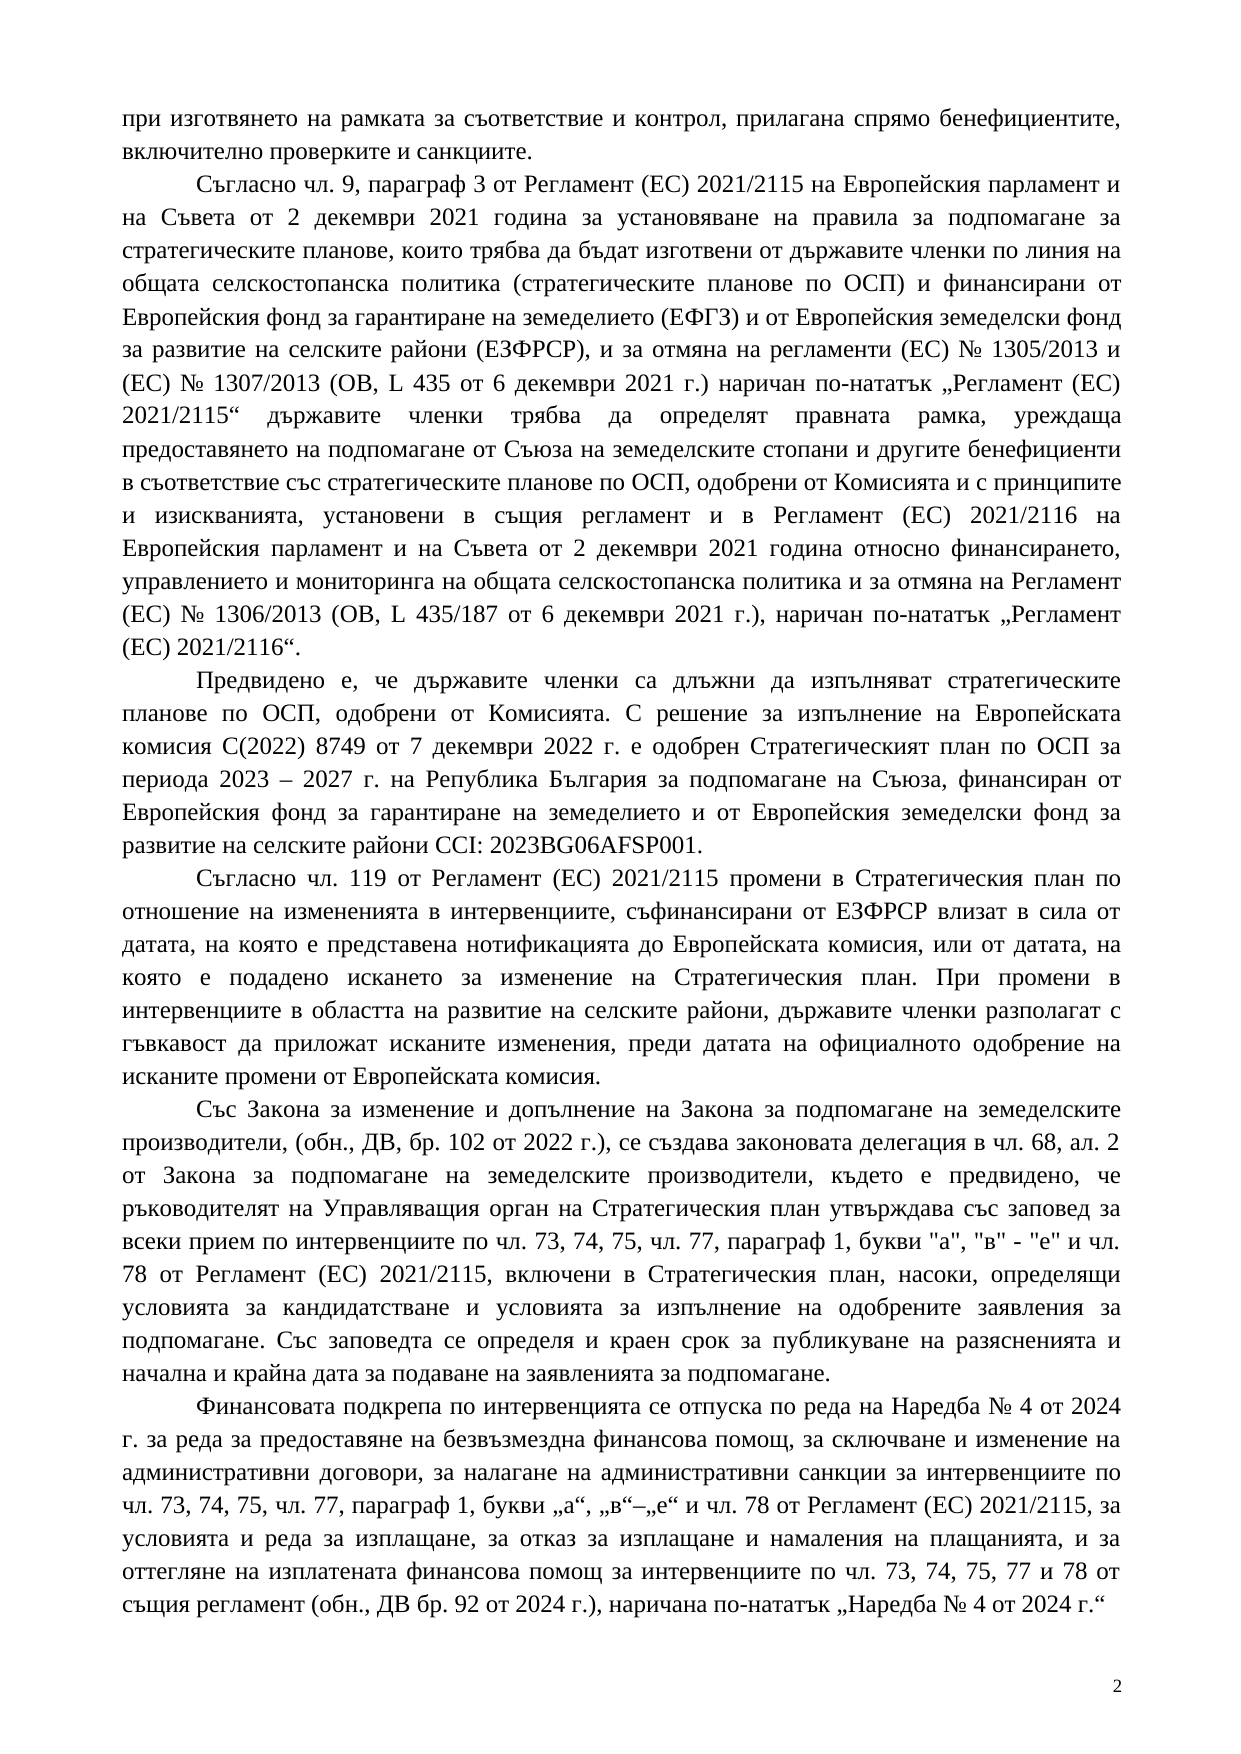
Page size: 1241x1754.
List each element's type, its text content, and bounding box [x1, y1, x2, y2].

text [122, 103, 1122, 165]
text Предвидено е, че държавите членки са длъжни да изпълняват стратегическите планове по ОСП, одобрени от Комисията. С решение за изпълнение на Европейската комисия С(2022) 8749 от 7 декември 2022 г. е одобрен Стратегическият план по ОСП за периода 2023 – 2027 г. на Република България за подпомагане на Съюза, финансиран от Европейския фонд за гарантиране на земеделието и от Европейския земеделски фонд за развитие на селските райони CCI: 2023BG06AFSP001. [122, 665, 1122, 859]
text Със Закона за изменение и допълнение на Закона за подпомагане на земеделските производители, (обн., ДВ, бр. 102 от 2022 г.), се създава законовата делегация в чл. 68, ал. 2 от Закона за подпомагане на земеделските производители, където е предвидено, че ръководителят на Управляващия орган на Стратегическия план утвърждава със заповед за всеки прием по интервенциите по чл. 73, 74, 75, чл. 77, параграф 1, букви "а", "в" - "е" и чл. 78 от Регламент (ЕС) 2021/2115, включени в Стратегическия план, насоки, определящи условията за кандидатстване и условията за изпълнение на одобрените заявления за подпомагане. Със заповедта се определя и краен срок за публикуване на разясненията и начална и крайна дата за подаване на заявленията за подпомагане. [122, 1094, 1122, 1387]
text Финансовата подкрепа по интервенцията се отпуска по реда на Наредба № 4 от 2024 г. за реда за предоставяне на безвъзмездна финансова помощ, за сключване и изменение на административни договори, за налагане на административни санкции за интервенциите по чл. 73, 74, 75, чл. 77, параграф 1, букви „а“, „в“–„е“ и чл. 78 от Регламент (ЕС) 2021/2115, за условията и реда за изплащане, за отказ за изплащане и намаления на плащанията, и за оттегляне на изплатената финансова помощ за интервенциите по чл. 73, 74, 75, 77 и 78 от същия регламент (обн., ДВ бр. 92 от 2024 г.), наричана по-нататък „Наредба № 4 от 2024 г.“ [122, 1391, 1122, 1618]
text Съгласно чл. 9, параграф 3 от Регламент (ЕС) 2021/2115 на Европейския парламент и на Съвета от 2 декември 2021 година за установяване на правила за подпомагане за стратегическите планове, които трябва да бъдат изготвени от държавите членки по линия на общата селскостопанска политика (стратегическите планове по ОСП) и финансирани от Европейския фонд за гарантиране на земеделието (ЕФГЗ) и от Европейския земеделски фонд за развитие на селските райони (ЕЗФРСР), и за отмяна на регламенти (ЕС) № 1305/2013 и (ЕС) № 1307/2013 (ОВ, L 435 от 6 декември 2021 г.) наричан по-нататък „Регламент (ЕС) 2021/2115“ държавите членки трябва да определят правната рамка, уреждаща предоставянето на подпомагане от Съюза на земеделските стопани и другите бенефициенти в съответствие със стратегическите планове по ОСП, одобрени от Комисията и с принципите и изискванията, установени в същия регламент и в Регламент (ЕС) 2021/2116 на Европейския парламент и на Съвета от 2 декември 2021 година относно финансирането, управлението и мониторинга на общата селскостопанска политика и за отмяна на Регламент (ЕС) № 1306/2013 (ОВ, L 435/187 от 6 декември 2021 г.), наричан по-нататък „Регламент (ЕС) 2021/2116“. [122, 169, 1122, 661]
text Съгласно чл. 119 от Регламент (ЕС) 2021/2115 промени в Стратегическия план по отношение на измененията в интервенциите, съфинансирани от ЕЗФРСР влизат в сила от датата, на която е представена нотификацията до Европейската комисия, или от датата, на която е подадено искането за изменение на Стратегическия план. При промени в интервенциите в областта на развитие на селските райони, държавите членки разполагат с гъвкавост да приложат исканите изменения, преди датата на официалното одобрение на исканите промени от Европейската комисия. [122, 863, 1122, 1090]
